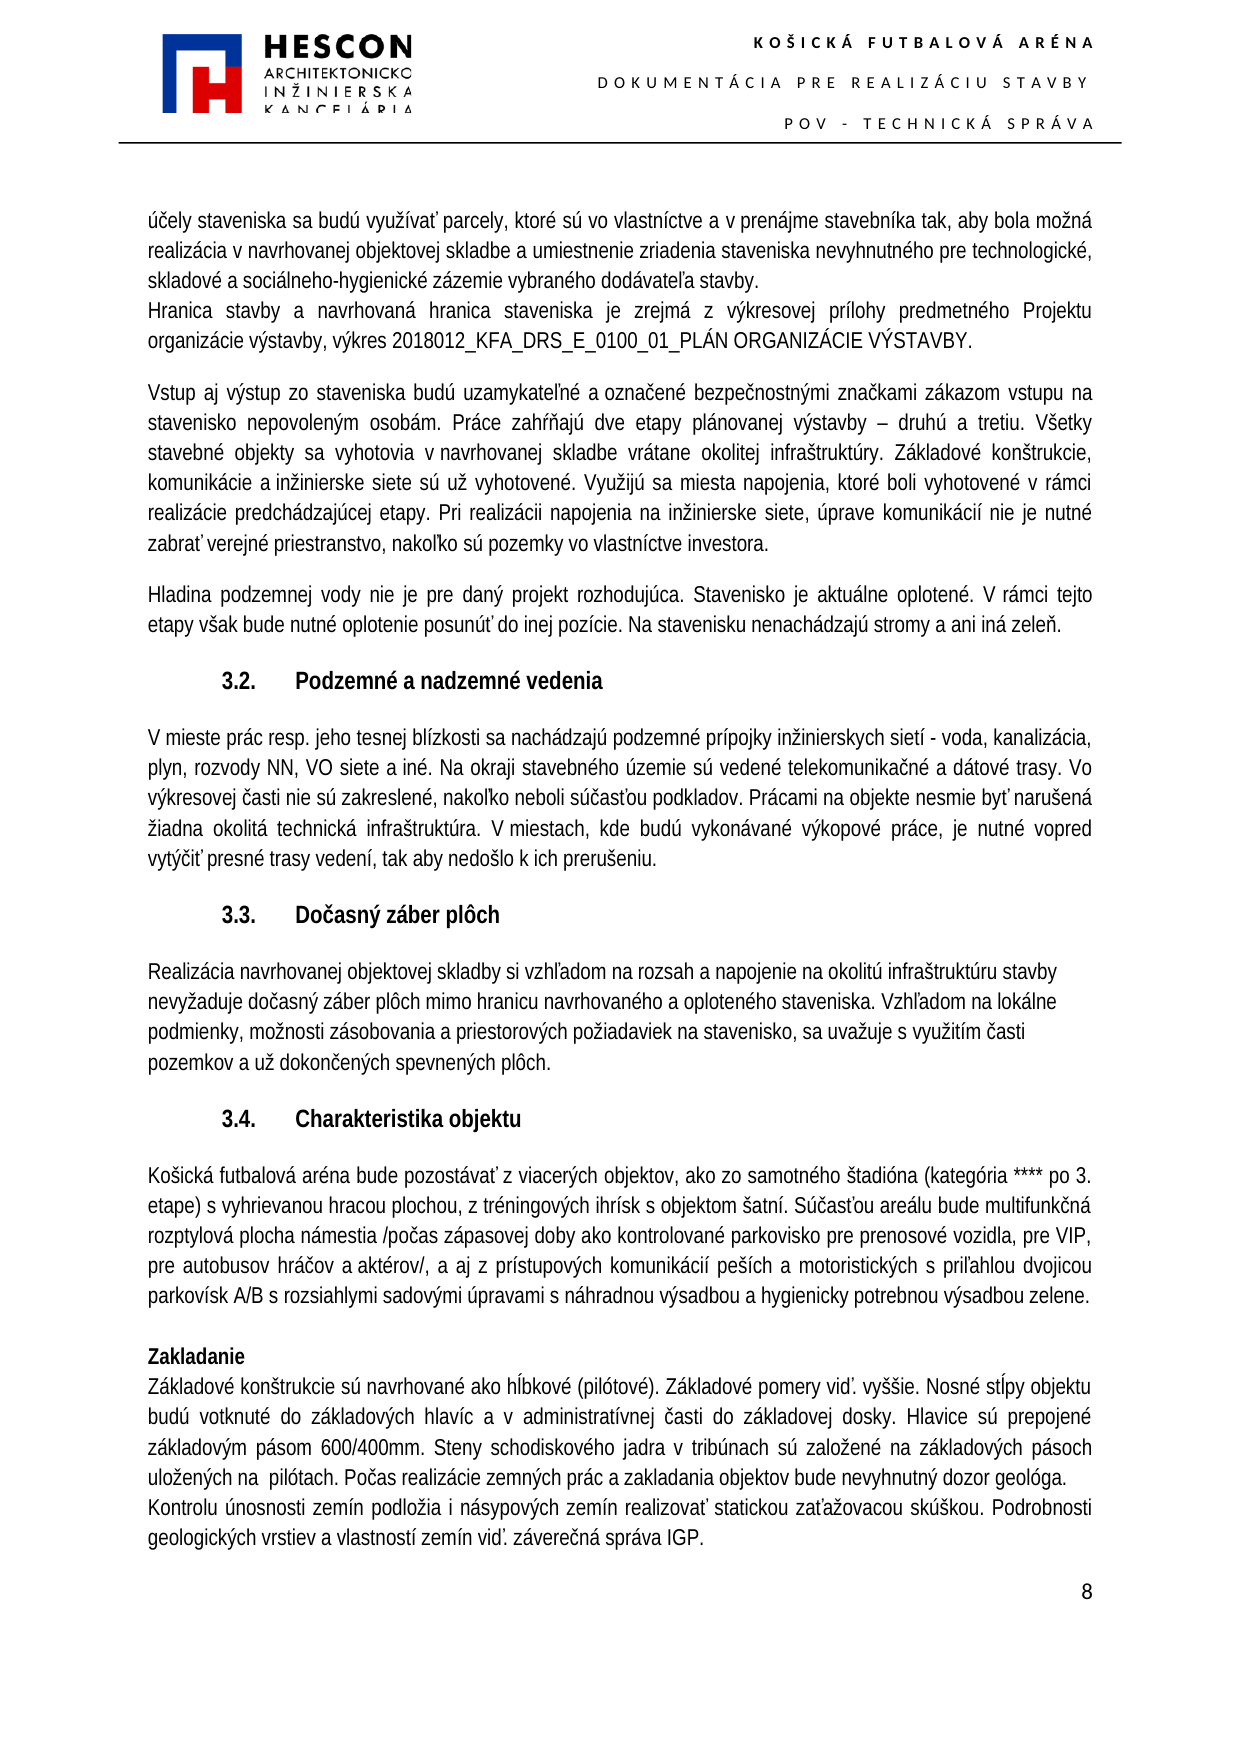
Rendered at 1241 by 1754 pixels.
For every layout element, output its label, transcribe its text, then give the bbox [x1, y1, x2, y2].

text V mieste prác resp. jeho tesnej blízkosti sa nachádzajú podzemné prípojky inžinierskych sietí - voda, kanalizácia, plyn, rozvody NN, VO siete a iné. Na okraji stavebného územie sú vedené telekomunikačné a dátové trasy. Vo výkresovej časti nie sú zakreslené, nakoľko neboli súčasťou podkladov. Prácami na objekte nesmie byť narušená žiadna okolitá technická infraštruktúra. V miestach, kde budú vykonávané výkopové práce, je nutné vopred vytýčiť presné trasy vedení, tak aby nedošlo k ich prerušeniu. [148, 724, 1092, 871]
text Kontrolu únosnosti zemín podložia i násypových zemín realizovať statickou zaťažovacou skúškou. Podrobnosti geologických vrstiev a vlastností zemín viď. záverečná správa IGP. [148, 1494, 1092, 1551]
text Vstup aj výstup zo staveniska budú uzamykateľné a označené bezpečnostnými značkami zákazom vstupu na stavenisko nepovoleným osobám. Práce zahŕňajú dve etapy plánovanej výstavby – druhú a tretiu. Všetky stavebné objekty sa vyhotovia v navrhovanej skladbe vrátane okolitej infraštruktúry. Základové konštrukcie, komunikácie a inžinierske siete sú už vyhotovené. Využijú sa miesta napojenia, ktoré boli vyhotovené v rámci realizácie predchádzajúcej etapy. Pri realizácii napojenia na inžinierske siete, úprave komunikácií nie je nutné zabrať verejné priestranstvo, nakoľko sú pozemky vo vlastníctve investora. [148, 378, 1092, 556]
text Hranica stavby a navrhovaná hranica staveniska je zrejmá z výkresovej prílohy predmetného Projektu organizácie výstavby, výkres 2018012_KFA_DRS_E_0100_01_PLÁN ORGANIZÁCIE VÝSTAVBY. [148, 297, 1092, 354]
picture [161, 34, 412, 112]
text Realizácia navrhovanej objektovej skladby si vzhľadom na rozsah a napojenie na okolitú infraštruktúru stavby nevyžaduje dočasný záber plôch mimo hranicu navrhovaného a oploteného staveniska. Vzhľadom na lokálne podmienky, možnosti zásobovania a priestorových požiadaviek na stavenisko, sa uvažuje s využitím časti pozemkov a už dokončených spevnených plôch. [148, 958, 1092, 1075]
text Zakladanie [148, 1343, 1092, 1369]
text Hladina podzemnej vody nie je pre daný projekt rozhodujúca. Stavenisko je aktuálne oplotené. V rámci tejto etapy však bude nutné oplotenie posunúť do inej pozície. Na stavenisku nenachádzajú stromy a ani iná zeleň. [148, 581, 1092, 637]
text Košická futbalová aréna bude pozostávať z viacerých objektov, ako zo samotného štadióna (kategória **** po 3. etape) s vyhrievanou hracou plochou, z tréningových ihrísk s objektom šatní. Súčasťou areálu bude multifunkčná rozptylová plocha námestia /počas zápasovej doby ako kontrolované parkovisko pre prenosové vozidla, pre VIP, pre autobusov hráčov a aktérov/, a aj z prístupových komunikácií peších a motoristických s priľahlou dvojicou parkovísk A/B s rozsiahlymi sadovými úpravami s náhradnou výsadbou a hygienicky potrebnou výsadbou zelene. [148, 1162, 1092, 1309]
list Podzemné a nadzemné vedenia [222, 666, 1092, 695]
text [148, 207, 1092, 293]
list Dočasný záber plôch [222, 900, 1092, 929]
list Charakteristika objektu [222, 1104, 1092, 1132]
text Základové konštrukcie sú navrhované ako hĺbkové (pilótové). Základové pomery viď. vyššie. Nosné stĺpy objektu budú votknuté do základových hlavíc a v administratívnej časti do základovej dosky. Hlavice sú prepojené základovým pásom 600/400mm. Steny schodiskového jadra v tribúnach sú založené na základových pásoch uložených na pilótach. Počas realizácie zemných prác a zakladania objektov bude nevyhnutný dozor geológa. [148, 1373, 1092, 1490]
